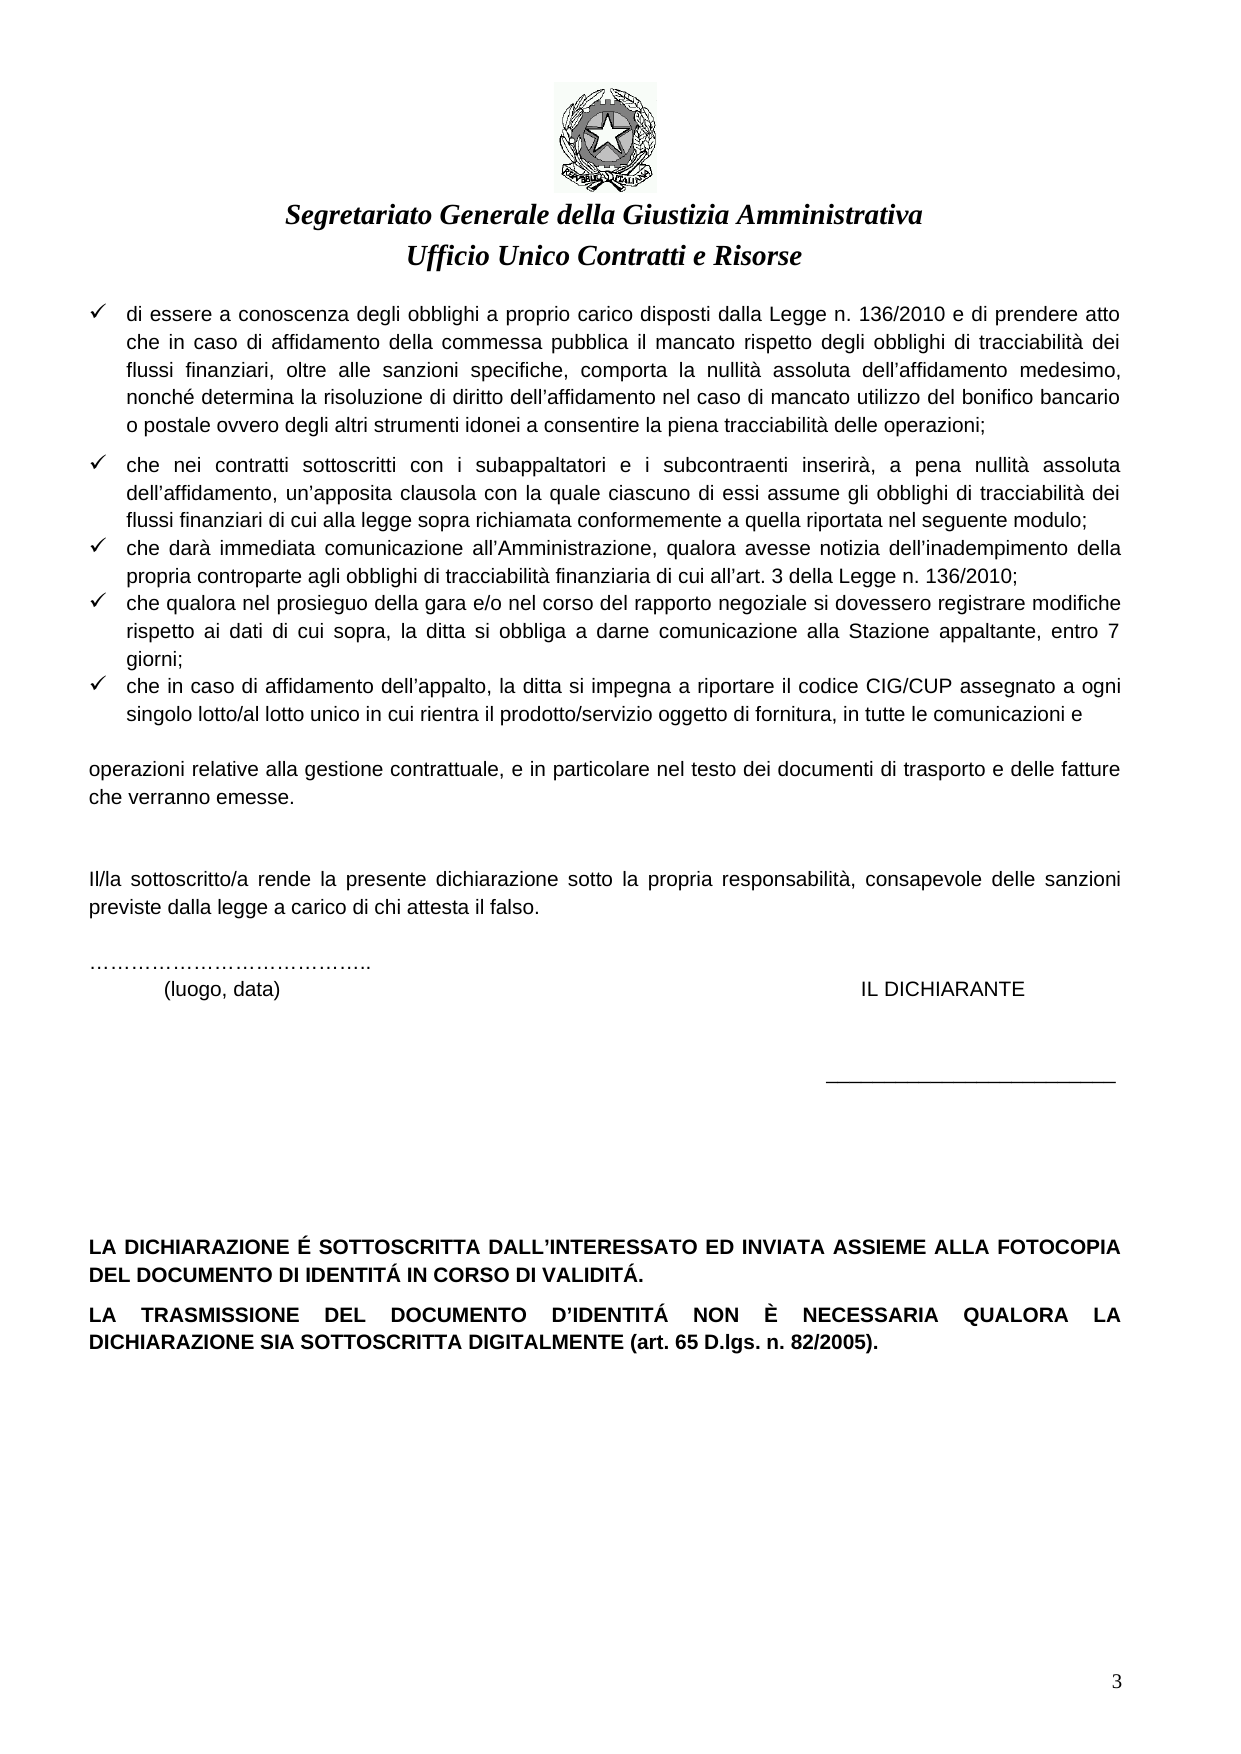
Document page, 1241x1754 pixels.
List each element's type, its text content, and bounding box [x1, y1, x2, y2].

picture [553, 82, 657, 193]
text ………………………………….. [89, 950, 1122, 974]
text operazioni relative alla gestione contrattuale, e in particolare nel testo dei documenti di trasporto e delle fatture che verranno emesse. [89, 757, 1122, 808]
text _________________________ [457, 1032, 1122, 1084]
text LA TRASMISSIONE DEL DOCUMENTO D’IDENTITÁ NON È NECESSARIA QUALORA LA DICHIARAZIONE SIA SOTTOSCRITTA DIGITALMENTE (art. 65 D.lgs. n. 82/2005). [89, 1302, 1122, 1354]
list che nei contratti sottoscritti con i subappaltatori e i subcontraenti inserirà, a pena nullità assoluta dell’affidamento, un’apposita clausola con la quale ciascuno di essi assume gli obblighi di tracciabilità dei flussi finanziari di cui alla legge sopra richiamata conformemente a quella riportata nel seguente modulo; [89, 452, 1122, 532]
list di essere a conoscenza degli obblighi a proprio carico disposti dalla Legge n. 136/2010 e di prendere atto che in caso di affidamento della commessa pubblica il mancato rispetto degli obblighi di tracciabilità dei flussi finanziari, oltre alle sanzioni specifiche, comporta la nullità assoluta dell’affidamento medesimo, nonché determina la risoluzione di diritto dell’affidamento nel caso di mancato utilizzo del bonifico bancario o postale ovvero degli altri strumenti idonei a consentire la piena tracciabilità delle operazioni; [89, 302, 1122, 436]
list che darà immediata comunicazione all’Amministrazione, qualora avesse notizia dell’inadempimento della propria controparte agli obblighi di tracciabilità finanziaria di cui all’art. 3 della Legge n. 136/2010; [89, 536, 1122, 587]
text Il/la sottoscritto/a rende la presente dichiarazione sotto la propria responsabilità, consapevole delle sanzioni previste dalla legge a carico di chi attesta il falso. [89, 867, 1122, 918]
list che qualora nel prosieguo della gara e/o nel corso del rapporto negoziale si dovessero registrare modifiche rispetto ai dati di cui sopra, la ditta si obbliga a darne comunicazione alla Stazione appaltante, entro 7 giorni; [89, 591, 1122, 671]
list che in caso di affidamento dell’appalto, la ditta si impegna a riportare il codice CIG/CUP assegnato a ogni singolo lotto/al lotto unico in cui rientra il prodotto/servizio oggetto di fornitura, in tutte le comunicazioni e [89, 674, 1122, 726]
text (luogo, data) IL DICHIARANTE [89, 977, 1122, 1001]
text LA DICHIARAZIONE É SOTTOSCRITTA DALL’INTERESSATO ED INVIATA ASSIEME ALLA FOTOCOPIA DEL DOCUMENTO DI IDENTITÁ IN CORSO DI VALIDITÁ. [89, 1235, 1122, 1286]
